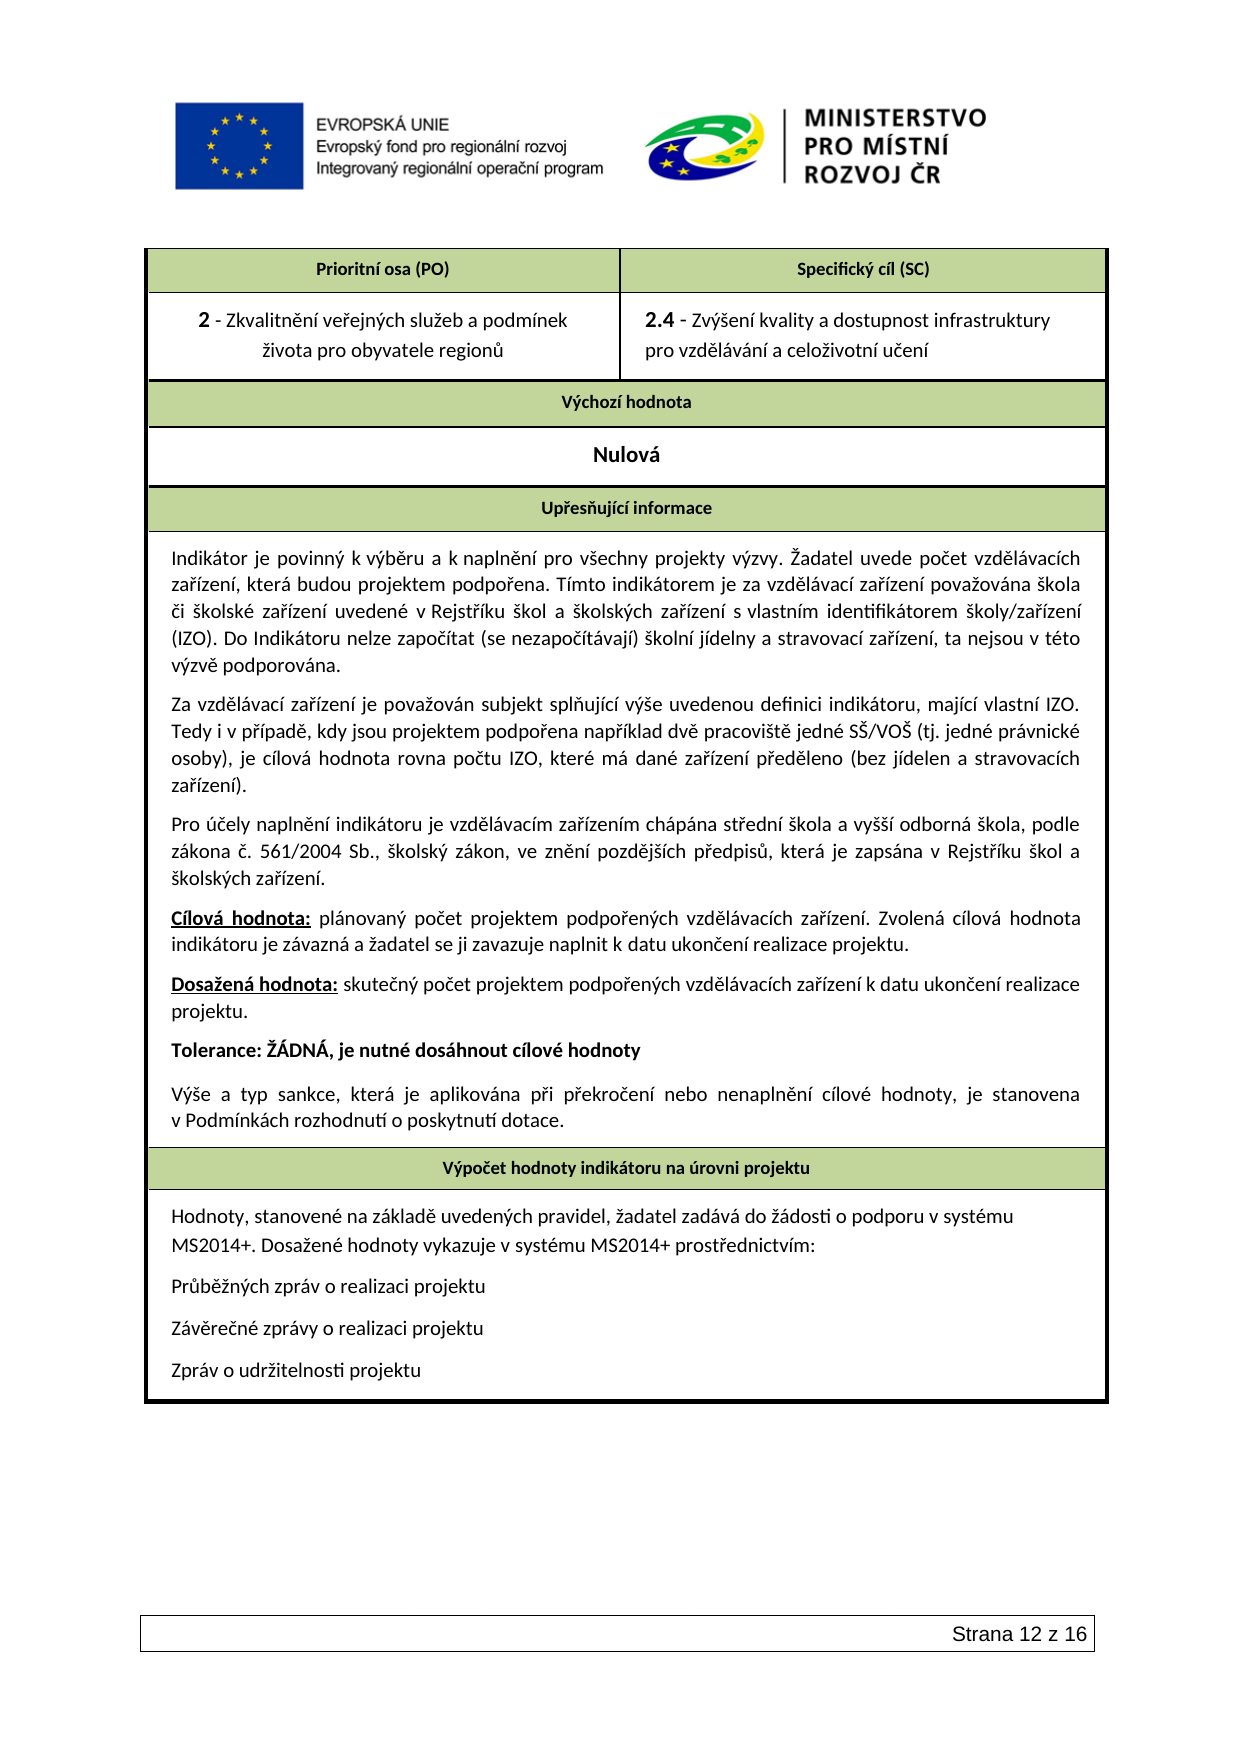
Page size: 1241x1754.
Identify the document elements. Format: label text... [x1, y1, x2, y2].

table_cell Specifický cíl (SC) [621, 249, 1105, 292]
table_cell Výpočet hodnoty indikátoru na úrovni projektu [148, 1148, 1105, 1189]
table_cell 2.4 - Zvýšení kvality a dostupnost infrastruktury pro vzdělávání a celoživotní učení [621, 293, 1105, 379]
table_cell Indikátor je povinný k výběru a k naplnění pro všechny projekty výzvy. Žadatel uvede počet vzdělávacích zařízení, která budou projektem podpořena. Tímto indikátorem je za vzdělávací zařízení považována škola či školské zařízení uvedené v Rejstříku škol a školských zařízení s vlastním identifikátorem školy/zařízení (IZO). Do Indikátoru nelze započítat (se nezapočítávají) školní jídelny a stravovací zařízení, ta nejsou v této výzvě podporována. Za vzdělávací zařízení je považován subjekt splňující výše uvedenou definici indikátoru, mající vlastní IZO. Tedy i v případě, kdy jsou projektem podpořena například dvě pracoviště jedné SŠ/VOŠ (tj. jedné právnické osoby), je cílová hodnota rovna počtu IZO, které má dané zařízení předěleno (bez jídelen a stravovacích zařízení). Pro účely naplnění indikátoru je vzdělávacím zařízením chápána střední škola a vyšší odborná škola, podle zákona č. 561/2004 Sb., školský zákon, ve znění pozdějších předpisů, která je zapsána v Rejstříku škol a školských zařízení. Cílová hodnota: plánovaný počet projektem podpořených vzdělávacích zařízení. Zvolená cílová hodnota indikátoru je závazná a žadatel se ji zavazuje naplnit k datu ukončení realizace projektu. Dosažená hodnota: skutečný počet projektem podpořených vzdělávacích zařízení k datu ukončení realizace projektu. Tolerance: ŽÁDNÁ, je nutné dosáhnout cílové hodnoty Výše a typ sankce, která je aplikována při překročení nebo nenaplnění cílové hodnoty, je stanovena v Podmínkách rozhodnutí o poskytnutí dotace. [148, 532, 1105, 1147]
table_cell Upřesňující informace [148, 486, 1105, 531]
table_cell Výchozí hodnota [148, 380, 1105, 426]
picture [147, 73, 1014, 218]
table_cell Nulová [148, 427, 1105, 485]
table_cell Hodnoty, stanovené na základě uvedených pravidel, žadatel zadává do žádosti o podporu v systému MS2014+. Dosažené hodnoty vykazuje v systému MS2014+ prostřednictvím: Průběžných zpráv o realizaci projektu Závěrečné zprávy o realizaci projektu Zpráv o udržitelnosti projektu [148, 1190, 1105, 1399]
table_cell Prioritní osa (PO) [148, 249, 619, 292]
table_cell 2 - Zkvalitnění veřejných služeb a podmínek života pro obyvatele regionů [148, 293, 619, 379]
